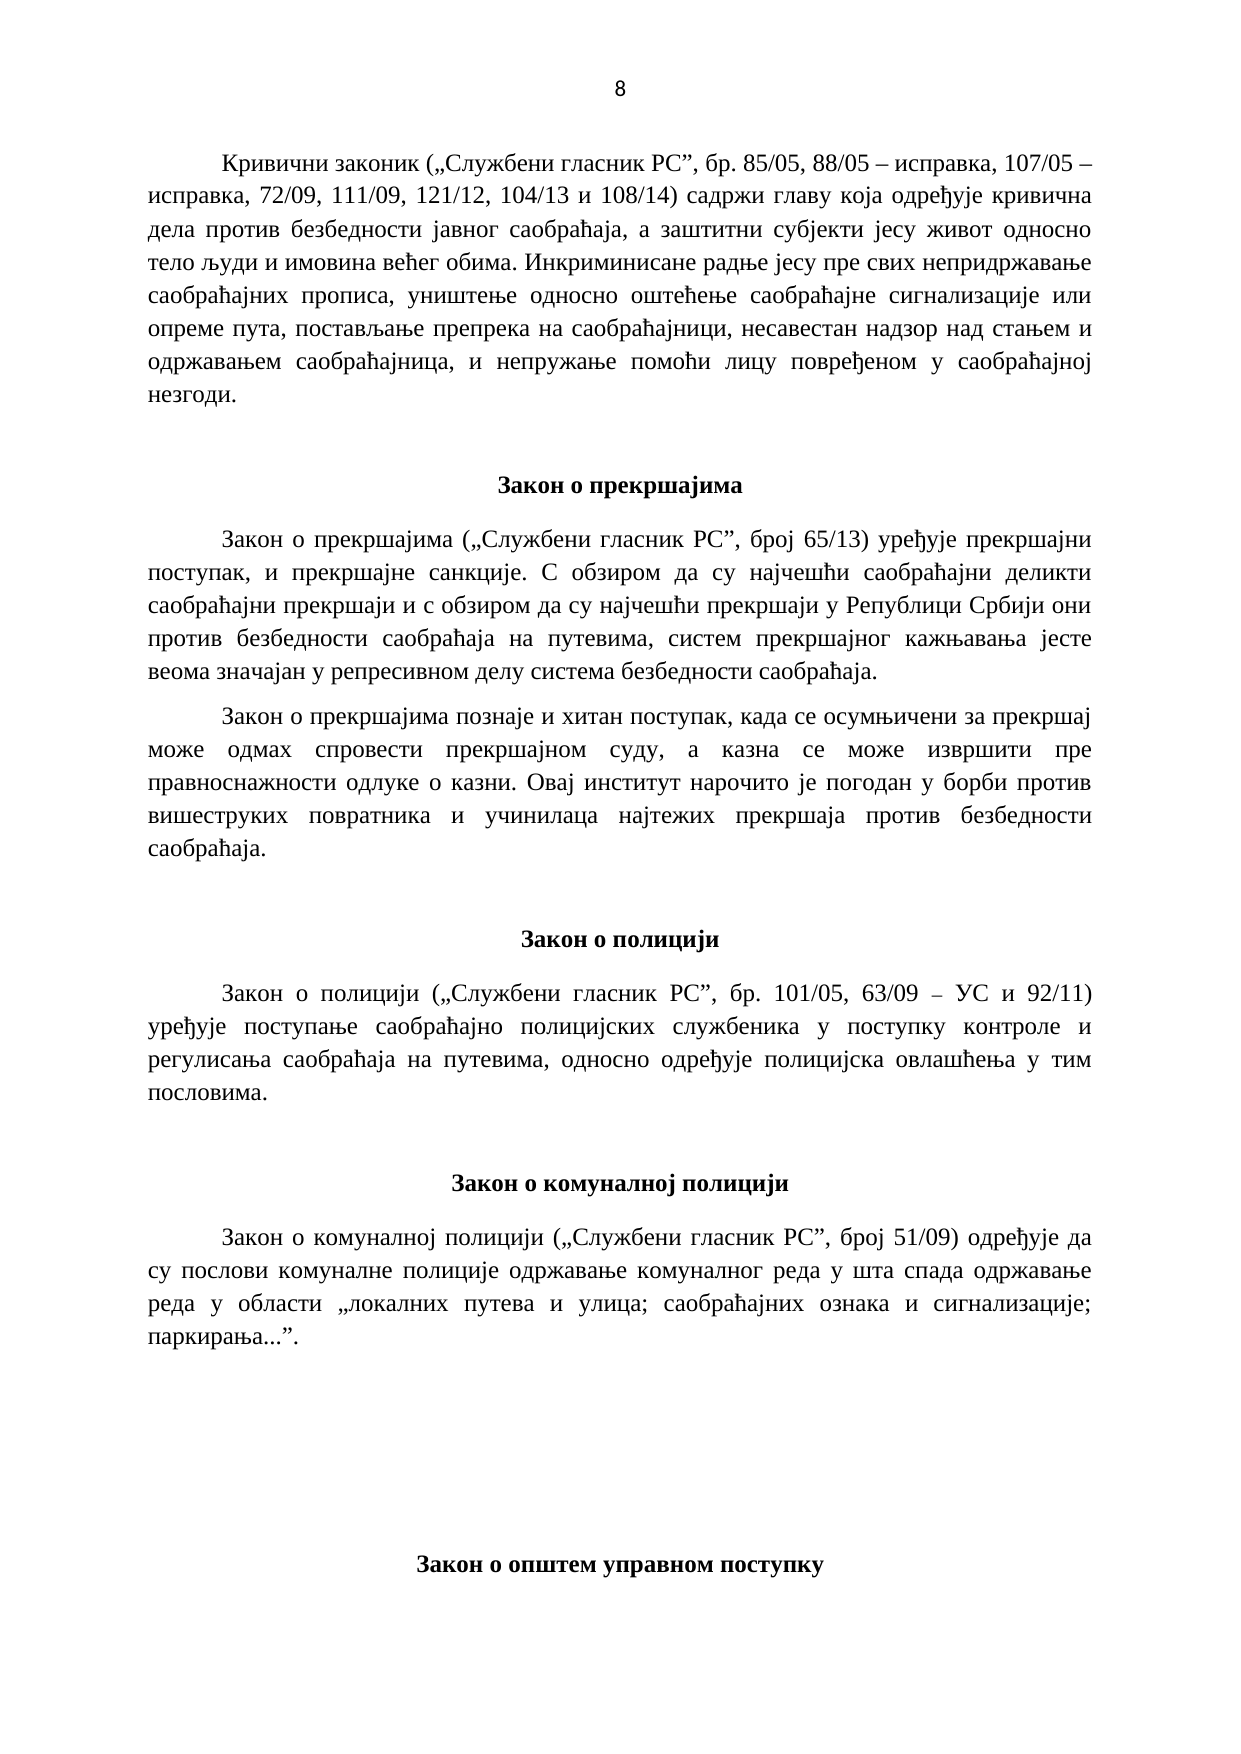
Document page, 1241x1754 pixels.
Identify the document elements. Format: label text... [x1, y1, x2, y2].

text Кривични законик („Службени гласник РС”, бр. 85/05, 88/05 – исправка, 107/05 – исправка, 72/09, 111/09, 121/12, 104/13 и 108/14) садржи главу која одређује кривична дела против безбедности јавног саобраћаја, а заштитни субјекти јесу живот односно тело људи и имовина већег обима. Инкриминисане радње јесу пре свих непридржавање саобраћајних прописа, уништење односно оштећење саобраћајне сигнализације или опреме пута, постављање препрека на саобраћајници, несавестан надзор над стањем и одржавањем саобраћајница, и непружање помоћи лицу повређеном у саобраћајној незгоди. [148, 148, 1093, 407]
text Закон о полицији [148, 924, 1093, 953]
text Закон о прекршајима („Службени гласник РС”, број 65/13) уређује прекршајни поступак, и прекршајне санкције. С обзиром да су најчешћи саобраћајни деликти саобраћајни прекршаји и с обзиром да су најчешћи прекршаји у Републици Србији они против безбедности саобраћаја на путевима, систем прекршајног кажњавања јесте веома значајан у репресивном делу система безбедности саобраћаја. [148, 524, 1093, 684]
text Закон о општем управном поступку [148, 1549, 1093, 1578]
text Закон о комуналној полицији („Службени гласник РС”, број 51/09) одређује да су послови комуналне полиције одржавање комуналног реда у шта спада одржавање реда у области „локалних путева и улица; саобраћајних ознака и сигнализације; паркирања...”. [148, 1222, 1093, 1350]
text Закон о прекршајима [148, 470, 1093, 498]
text Закон о комуналној полицији [148, 1168, 1093, 1197]
text Закон о полицији („Службени гласник РС”, бр. 101/05, 63/09 – УС и 92/11) уређује поступање саобраћајно полицијских службеника у поступку контроле и регулисања саобраћаја на путевима, односно одређује полицијска овлашћења у тим пословима. [148, 978, 1093, 1106]
text Закон о прекршајима познаје и хитан поступак, када се осумњичени за прекршај може одмах спровести прекршајном суду, а казна се може извршити пре правноснажности одлуке о казни. Овај институт нарочито је погодан у борби против вишеструких повратника и учинилаца најтежих прекршаја против безбедности саобраћаја. [148, 701, 1093, 862]
